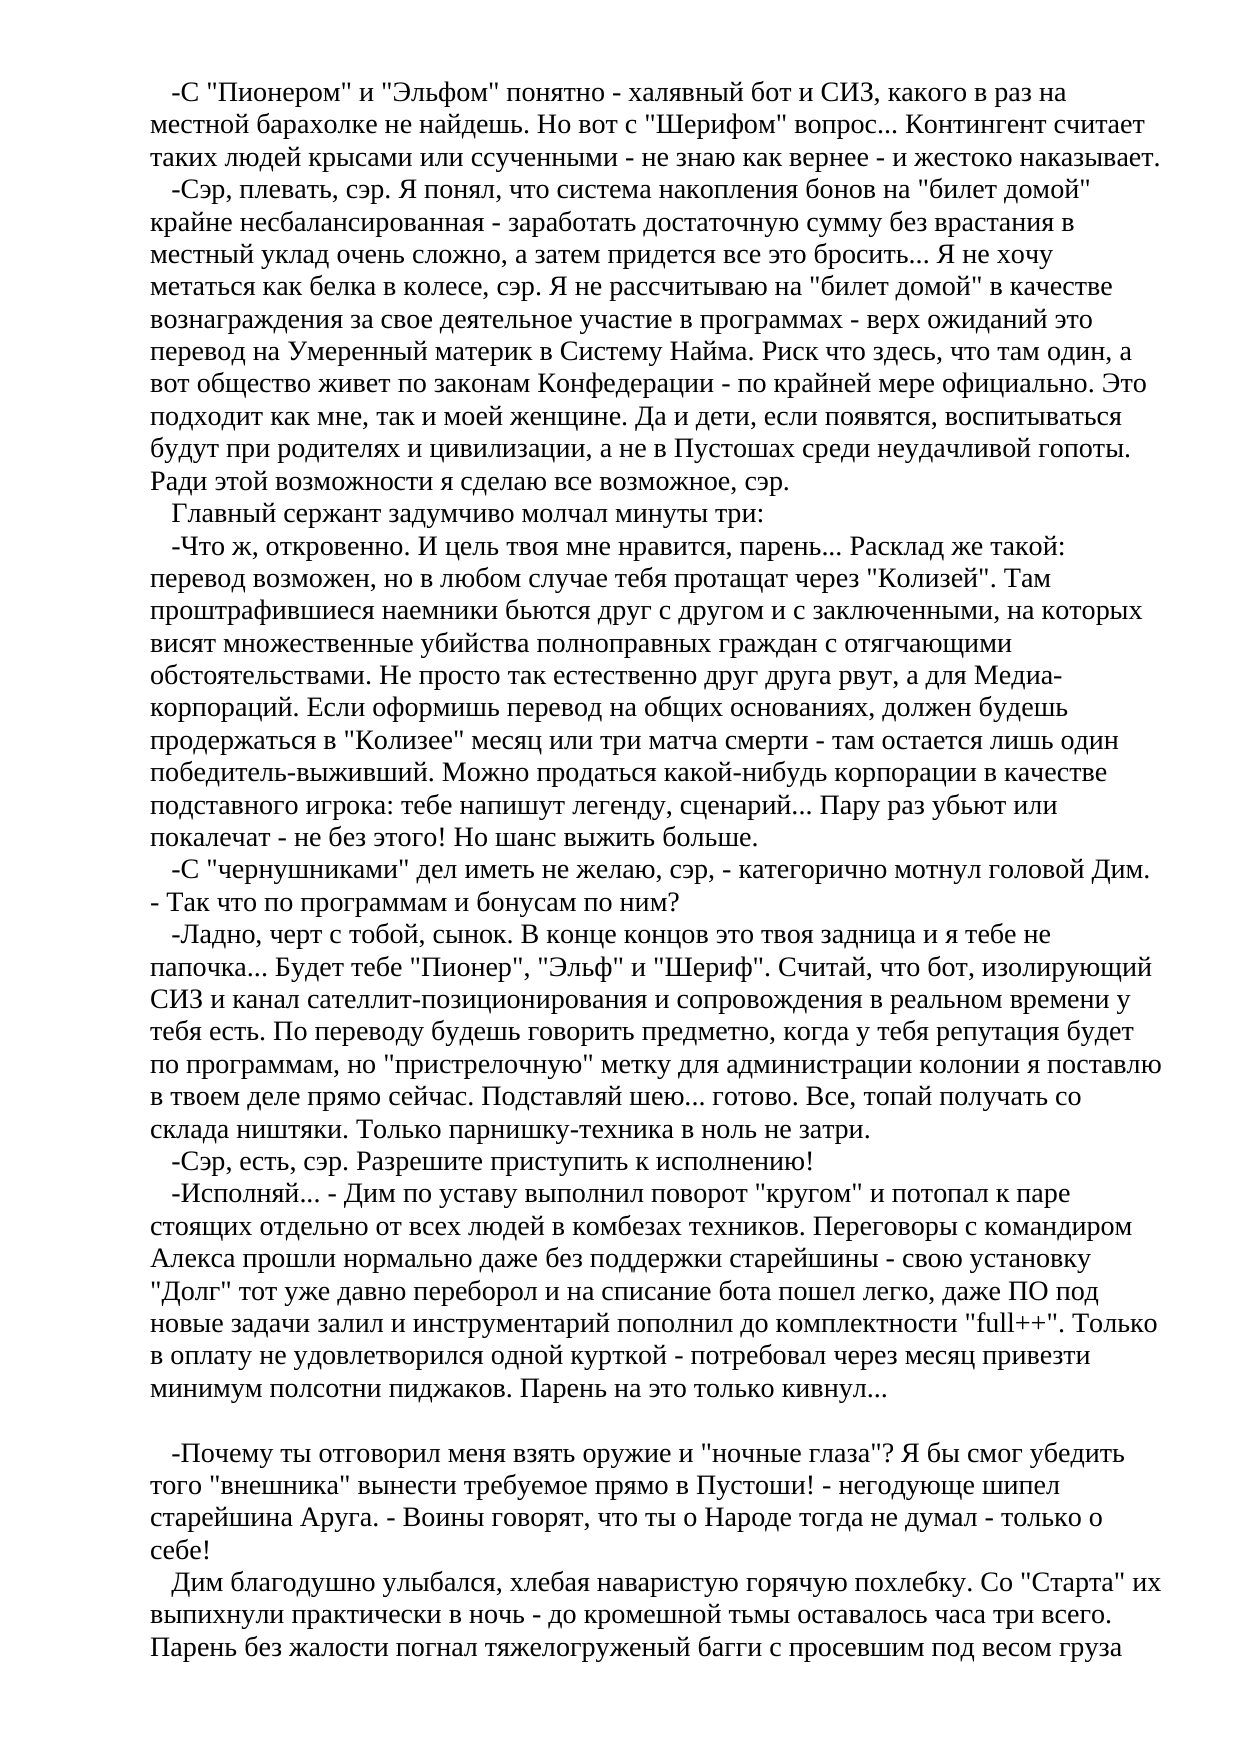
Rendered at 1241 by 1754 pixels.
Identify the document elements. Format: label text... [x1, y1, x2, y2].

text -Сэр, есть, сэр. Разрешите приступить к исполнению! [150, 1144, 1165, 1176]
text -Ладно, черт с тобой, сынок. В конце концов это твоя задница и я тебе не папочка... Будет тебе "Пионер", "Эльф" и "Шериф". Считай, что бот, изолирующий СИЗ и канал сателлит-позиционирования и сопровождения в реальном времени у тебя есть. По переводу будешь говорить предметно, когда у тебя репутация будет по программам, но "пристрелочную" метку для администрации колонии я поставлю в твоем деле прямо сейчас. Подставляй шею... готово. Все, топай получать со склада ништяки. Только парнишку-техника в ноль не затри. [150, 917, 1165, 1144]
text -Что ж, откровенно. И цель твоя мне нравится, парень... Расклад же такой: перевод возможен, но в любом случае тебя протащат через "Колизей". Там проштрафившиеся наемники бьются друг с другом и с заключенными, на которых висят множественные убийства полноправных граждан с отягчающими обстоятельствами. Не просто так естественно друг друга рвут, а для Медиа-корпораций. Если оформишь перевод на общих основаниях, должен будешь продержаться в "Колизее" месяц или три матча смерти - там остается лишь один победитель-выживший. Можно продаться какой-нибудь корпорации в качестве подставного игрока: тебе напишут легенду, сценарий... Пару раз убьют или покалечат - не без этого! Но шанс выжить больше. [150, 528, 1165, 852]
text -Почему ты отговорил меня взять оружие и "ночные глаза"? Я бы смог убедить того "внешника" вынести требуемое прямо в Пустоши! - негодующе шипел старейшина Аруга. - Воины говорят, что ты о Народе тогда не думал - только о себе! [150, 1436, 1165, 1565]
text -С "Пионером" и "Эльфом" понятно - халявный бот и СИЗ, какого в раз на местной барахолке не найдешь. Но вот с "Шерифом" вопрос... Контингент считает таких людей крысами или ссученными - не знаю как вернее - и жестоко наказывает. [150, 75, 1165, 172]
text -Сэр, плевать, сэр. Я понял, что система накопления бонов на "билет домой" крайне несбалансированная - заработать достаточную сумму без врастания в местный уклад очень сложно, а затем придется все это бросить... Я не хочу метаться как белка в колесе, сэр. Я не рассчитываю на "билет домой" в качестве вознаграждения за свое деятельное участие в программах - верх ожиданий это перевод на Умеренный материк в Систему Найма. Риск что здесь, что там один, а вот общество живет по законам Конфедерации - по крайней мере официально. Это подходит как мне, так и моей женщине. Да и дети, если появятся, воспитываться будут при родителях и цивилизации, а не в Пустошах среди неудачливой гопоты. Ради этой возможности я сделаю все возможное, сэр. [150, 172, 1165, 496]
text Главный сержант задумчиво молчал минуты три: [150, 496, 1165, 528]
text -С "чернушниками" дел иметь не желаю, сэр, - категорично мотнул головой Дим. - Так что по программам и бонусам по ним? [150, 852, 1165, 917]
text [150, 1565, 1165, 1662]
text -Исполняй... - Дим по уставу выполнил поворот "кругом" и потопал к паре стоящих отдельно от всех людей в комбезах техников. Переговоры с командиром Алекса прошли нормально даже без поддержки старейшины - свою установку "Долг" тот уже давно переборол и на списание бота пошел легко, даже ПО под новые задачи залил и инструментарий пополнил до комплектности "full++". Только в оплату не удовлетворился одной курткой - потребовал через месяц привезти минимум полсотни пиджаков. Парень на это только кивнул... [150, 1176, 1165, 1403]
